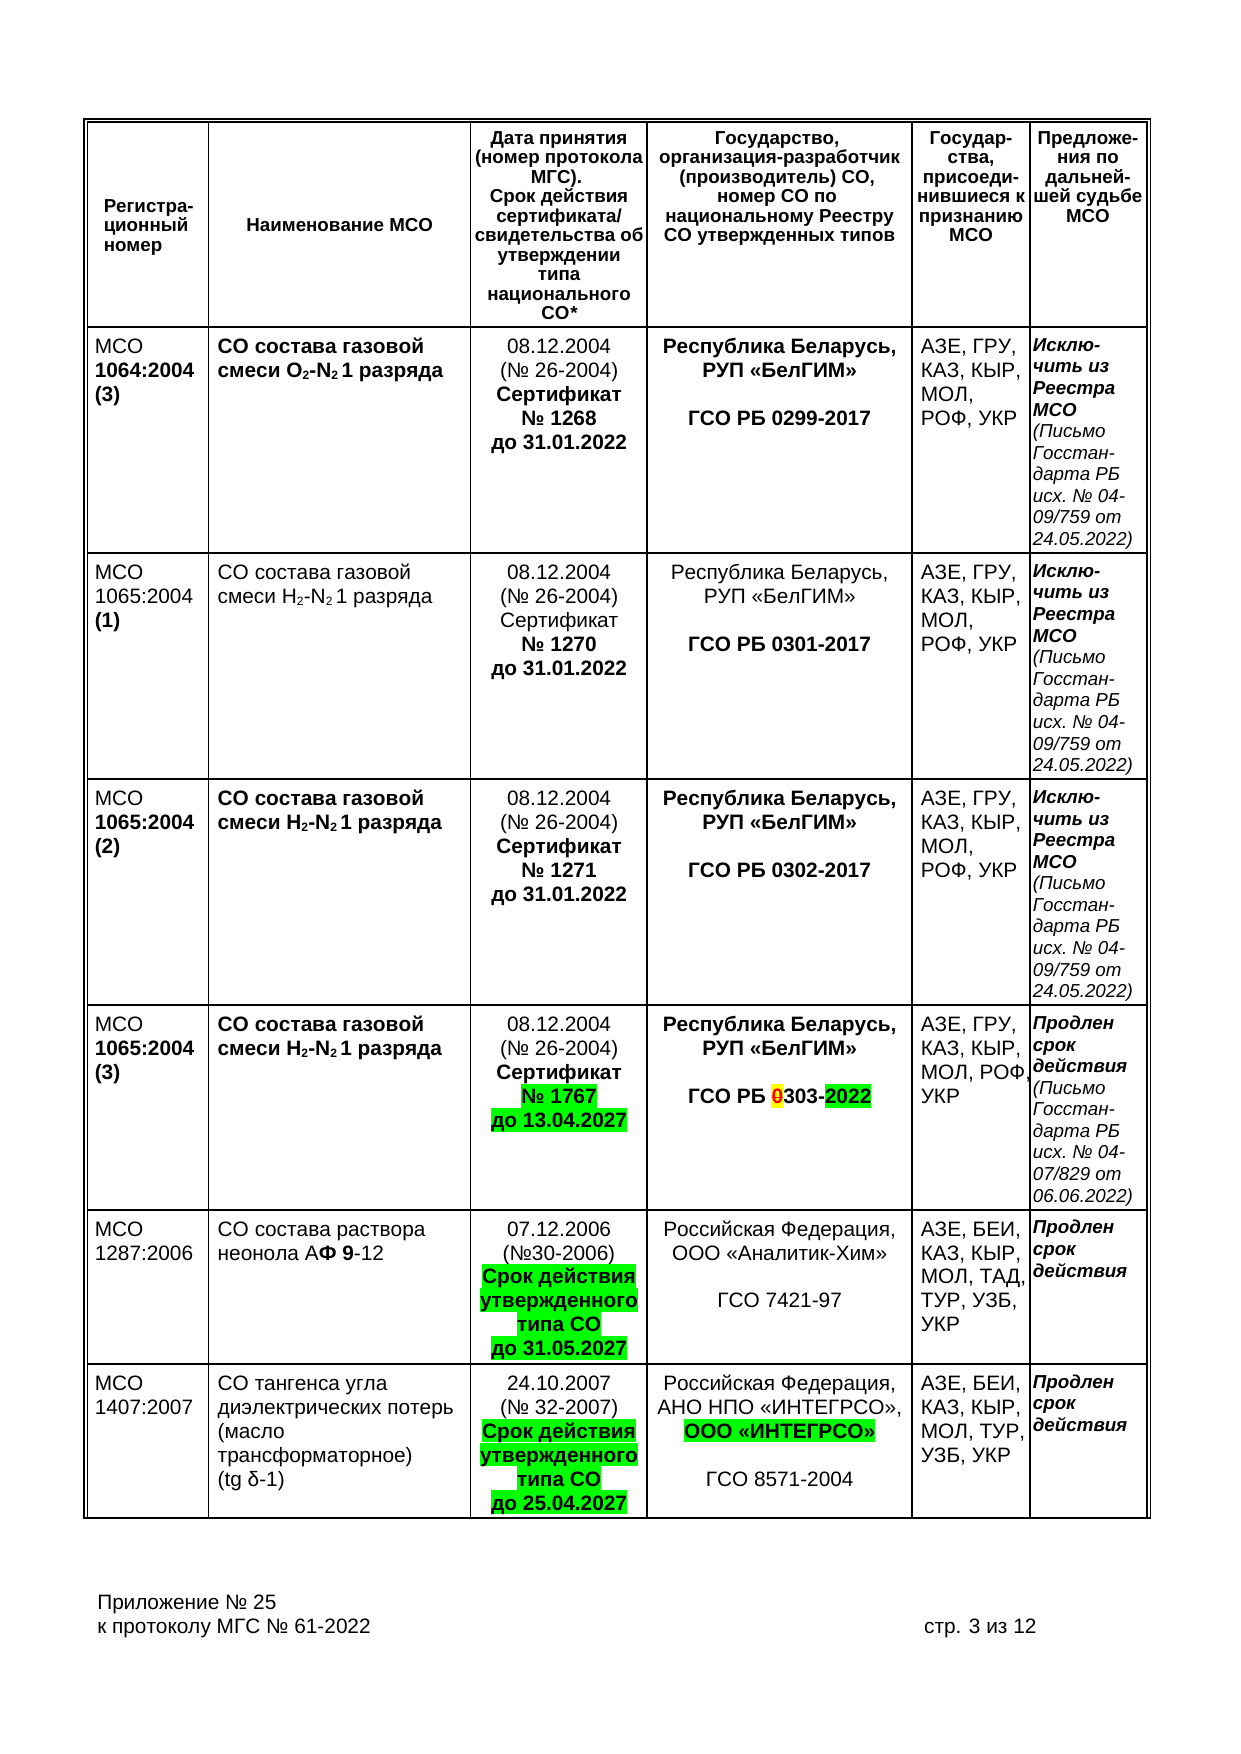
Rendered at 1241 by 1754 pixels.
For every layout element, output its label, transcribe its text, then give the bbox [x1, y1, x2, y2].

table_cell Исклю-чить из Реестра МСО (Письмо Госстан-дарта РБ исх. № 04-09/759 от 24.05.2022) [1031, 780, 1146, 1004]
table_cell 24.10.2007 (№ 32-2007) Срок действия утвержденного типа СО до 25.04.2027 [471, 1365, 646, 1517]
table_cell Российская Федерация, АНО НПО «ИНТЕГРСО», ООО «ИНТЕГРСО» ГСО 8571-2004 [648, 1365, 911, 1517]
table_cell Республика Беларусь, РУП «БелГИМ» ГСО РБ 0302-2017 [648, 780, 911, 1004]
table_header Наименование МСО [209, 123, 470, 326]
table_header Регистра-ционный номер [88, 123, 208, 326]
table_cell МСО 1064:2004 (3) [88, 328, 208, 552]
table_cell СО состава газовой смеси O2-N2 1 разряда [209, 328, 470, 552]
table_cell СО состава газовой смеси H2-N2 1 разряда [209, 1006, 470, 1209]
table_cell 08.12.2004 (№ 26-2004) Сертификат № 1767 до 13.04.2027 [471, 1006, 646, 1209]
table_cell 08.12.2004 (№ 26-2004) Сертификат № 1270 до 31.01.2022 [471, 554, 646, 778]
table_cell МСО 1287:2006 [88, 1211, 208, 1363]
table_cell Исклю-чить из Реестра МСО (Письмо Госстан-дарта РБ исх. № 04-09/759 от 24.05.2022) [1031, 554, 1146, 778]
table_cell АЗЕ, БЕИ, КАЗ, КЫР, МОЛ, ТУР, УЗБ, УКР [913, 1365, 1029, 1517]
table_header Государство, организация-разработчик (производитель) СО, номер СО по национальному Реестру СО утвержденных типов [648, 123, 911, 326]
table_cell Продлен срок действия [1031, 1365, 1146, 1517]
table_cell АЗЕ, ГРУ, КАЗ, КЫР, МОЛ, РОФ, УКР [913, 554, 1029, 778]
table_cell СО состава газовой смеси H2-N2 1 разряда [209, 554, 470, 778]
table_header Дата принятия (номер протокола МГС). Срок действия сертификата/ свидетельства об утверждении типа национального СО* [471, 123, 646, 326]
table_cell 08.12.2004 (№ 26-2004) Сертификат № 1268 до 31.01.2022 [471, 328, 646, 552]
table_cell 07.12.2006 (№30-2006) Срок действия утвержденного типа СО до 31.05.2027 [471, 1211, 646, 1363]
table_cell МСО 1065:2004 (3) [88, 1006, 208, 1209]
table_cell СО состава раствора неонола АФ 9-12 [209, 1211, 470, 1363]
table_cell Продлен срок действия [1031, 1211, 1146, 1363]
table_cell АЗЕ, ГРУ, КАЗ, КЫР, МОЛ, РОФ, УКР [913, 328, 1029, 552]
table_cell АЗЕ, ГРУ, КАЗ, КЫР, МОЛ, РОФ, УКР [913, 780, 1029, 1004]
table_cell АЗЕ, ГРУ, КАЗ, КЫР, МОЛ, РОФ, УКР [913, 1006, 1029, 1209]
table_cell Продлен срок действия (Письмо Госстан-дарта РБ исх. № 04-07/829 от 06.06.2022) [1031, 1006, 1146, 1209]
table_cell Республика Беларусь, РУП «БелГИМ» ГСО РБ 0299-2017 [648, 328, 911, 552]
table_cell МСО 1407:2007 [88, 1365, 208, 1517]
table_cell СО тангенса угла диэлектрических потерь (масло трансформаторное) (tg δ-1) [209, 1365, 470, 1517]
table_cell 08.12.2004 (№ 26-2004) Сертификат № 1271 до 31.01.2022 [471, 780, 646, 1004]
table_cell МСО 1065:2004 (2) [88, 780, 208, 1004]
table_cell Исклю-чить из Реестра МСО (Письмо Госстан-дарта РБ исх. № 04-09/759 от 24.05.2022) [1031, 328, 1146, 552]
table_cell Республика Беларусь, РУП «БелГИМ» ГСО РБ 0301-2017 [648, 554, 911, 778]
table_cell СО состава газовой смеси H2-N2 1 разряда [209, 780, 470, 1004]
table_cell МСО 1065:2004 (1) [88, 554, 208, 778]
table_cell АЗЕ, БЕИ, КАЗ, КЫР, МОЛ, ТАД, ТУР, УЗБ, УКР [913, 1211, 1029, 1363]
table_header Предложе-ния по дальней-шей судьбе МСО [1031, 123, 1146, 326]
table_header Государ-ства, присоеди-нившиеся к признанию МСО [913, 123, 1029, 326]
table_cell Российская Федерация, ООО «Аналитик-Хим» ГСО 7421-97 [648, 1211, 911, 1363]
table_cell Республика Беларусь, РУП «БелГИМ» ГСО РБ 0303-2022 [648, 1006, 911, 1209]
